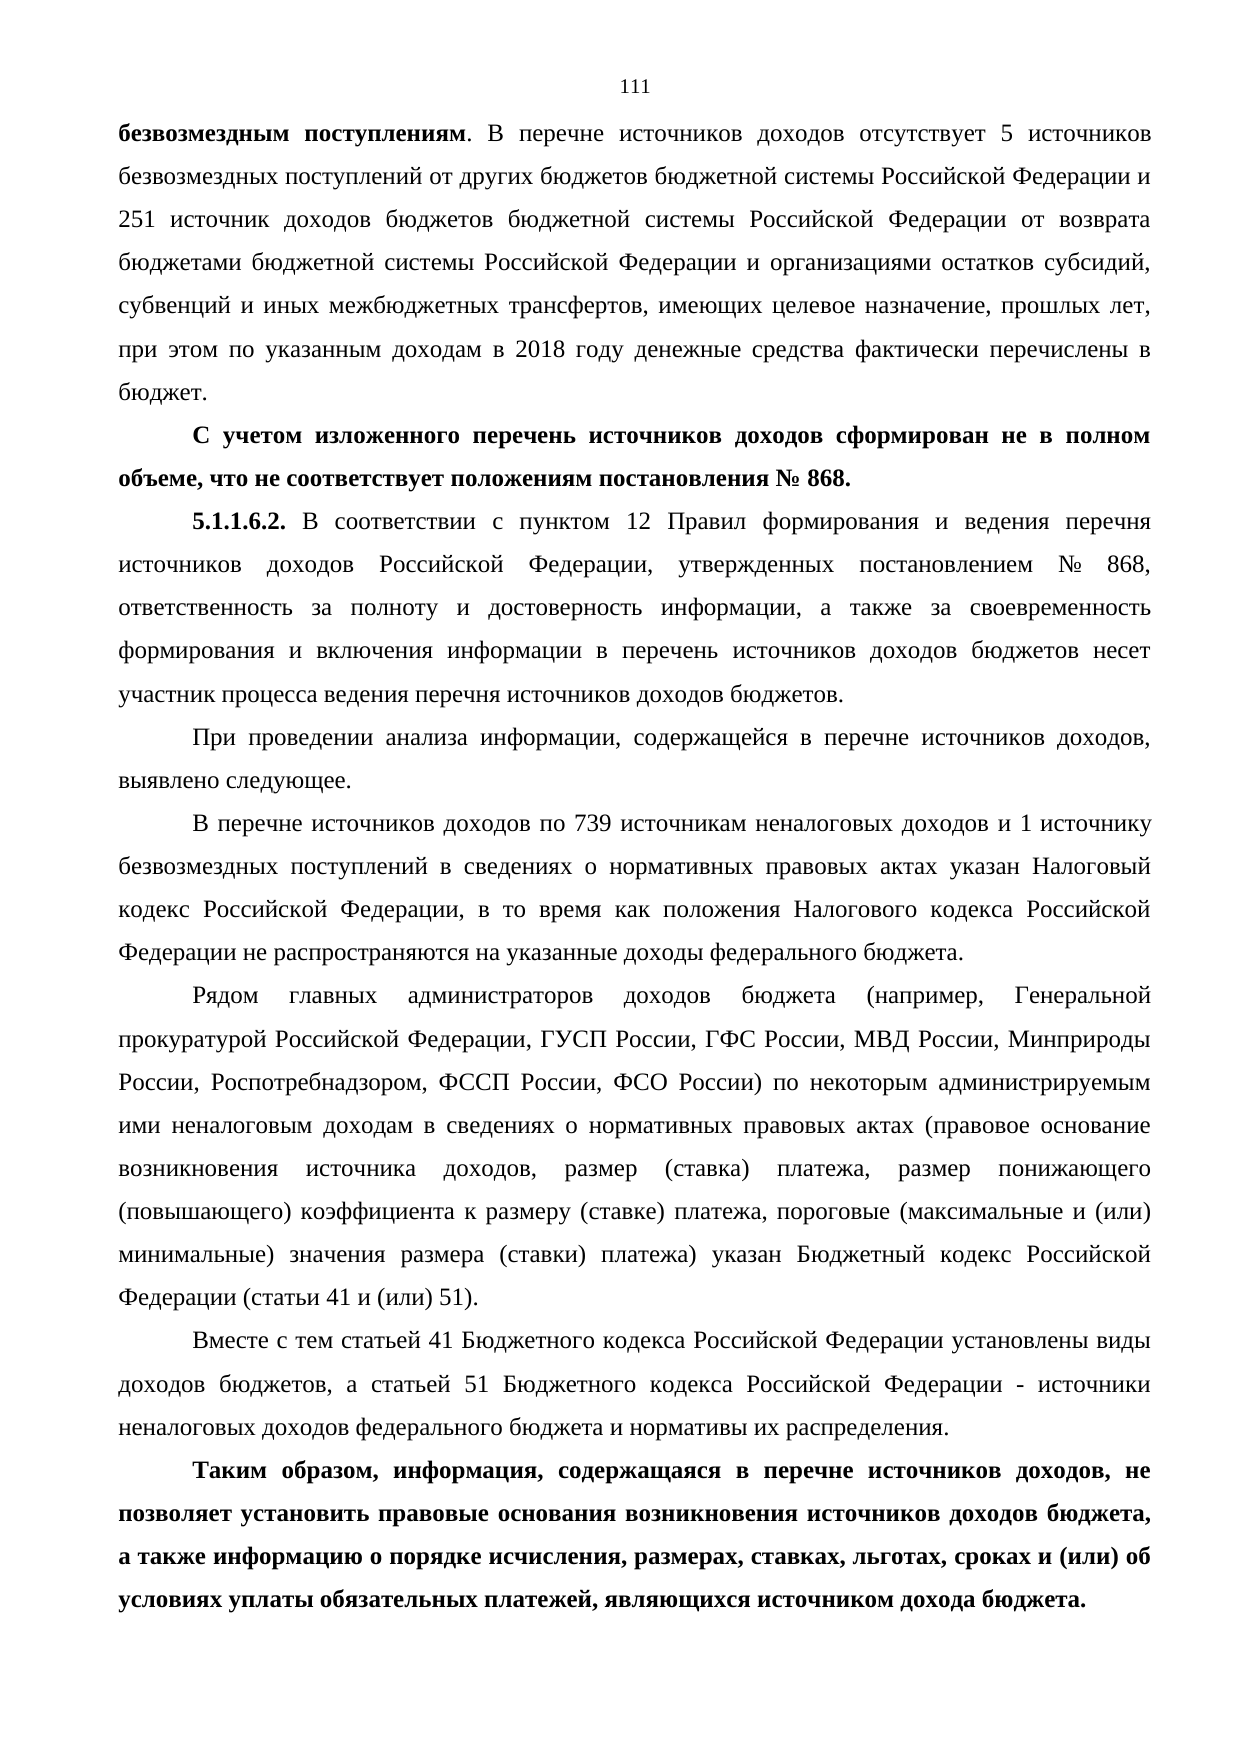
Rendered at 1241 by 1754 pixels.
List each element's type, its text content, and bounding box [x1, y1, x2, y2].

text С учетом изложенного перечень источников доходов сформирован не в полном объеме, что не соответствует положениям постановления № 868. [118, 420, 1152, 492]
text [118, 118, 1152, 406]
text Вместе с тем статьей 41 Бюджетного кодекса Российской Федерации установлены виды доходов бюджетов, а статьей 51 Бюджетного кодекса Российской Федерации - источники неналоговых доходов федерального бюджета и нормативы их распределения. [118, 1326, 1152, 1441]
text В перечне источников доходов по 739 источникам неналоговых доходов и 1 источнику безвозмездных поступлений в сведениях о нормативных правовых актах указан Налоговый кодекс Российской Федерации, в то время как положения Налогового кодекса Российской Федерации не распространяются на указанные доходы федерального бюджета. [118, 808, 1152, 966]
text Рядом главных администраторов доходов бюджета (например, Генеральной прокуратурой Российской Федерации, ГУСП России, ГФС России, МВД России, Минприроды России, Роспотребнадзором, ФССП России, ФСО России) по некоторым администрируемым ими неналоговым доходам в сведениях о нормативных правовых актах (правовое основание возникновения источника доходов, размер (ставка) платежа, размер понижающего (повышающего) коэффициента к размеру (ставке) платежа, пороговые (максимальные и (или) минимальные) значения размера (ставки) платежа) указан Бюджетный кодекс Российской Федерации (статьи 41 и (или) 51). [118, 981, 1152, 1311]
text Таким образом, информация, содержащаяся в перечне источников доходов, не позволяет установить правовые основания возникновения источников доходов бюджета, а также информацию о порядке исчисления, размерах, ставках, льготах, сроках и (или) об условиях уплаты обязательных платежей, являющихся источником дохода бюджета. [118, 1455, 1152, 1613]
text При проведении анализа информации, содержащейся в перечне источников доходов, выявлено следующее. [118, 722, 1152, 794]
text 5.1.1.6.2. В соответствии с пунктом 12 Правил формирования и ведения перечня источников доходов Российской Федерации, утвержденных постановлением № 868, ответственность за полноту и достоверность информации, а также за своевременность формирования и включения информации в перечень источников доходов бюджетов несет участник процесса ведения перечня источников доходов бюджетов. [118, 506, 1152, 707]
